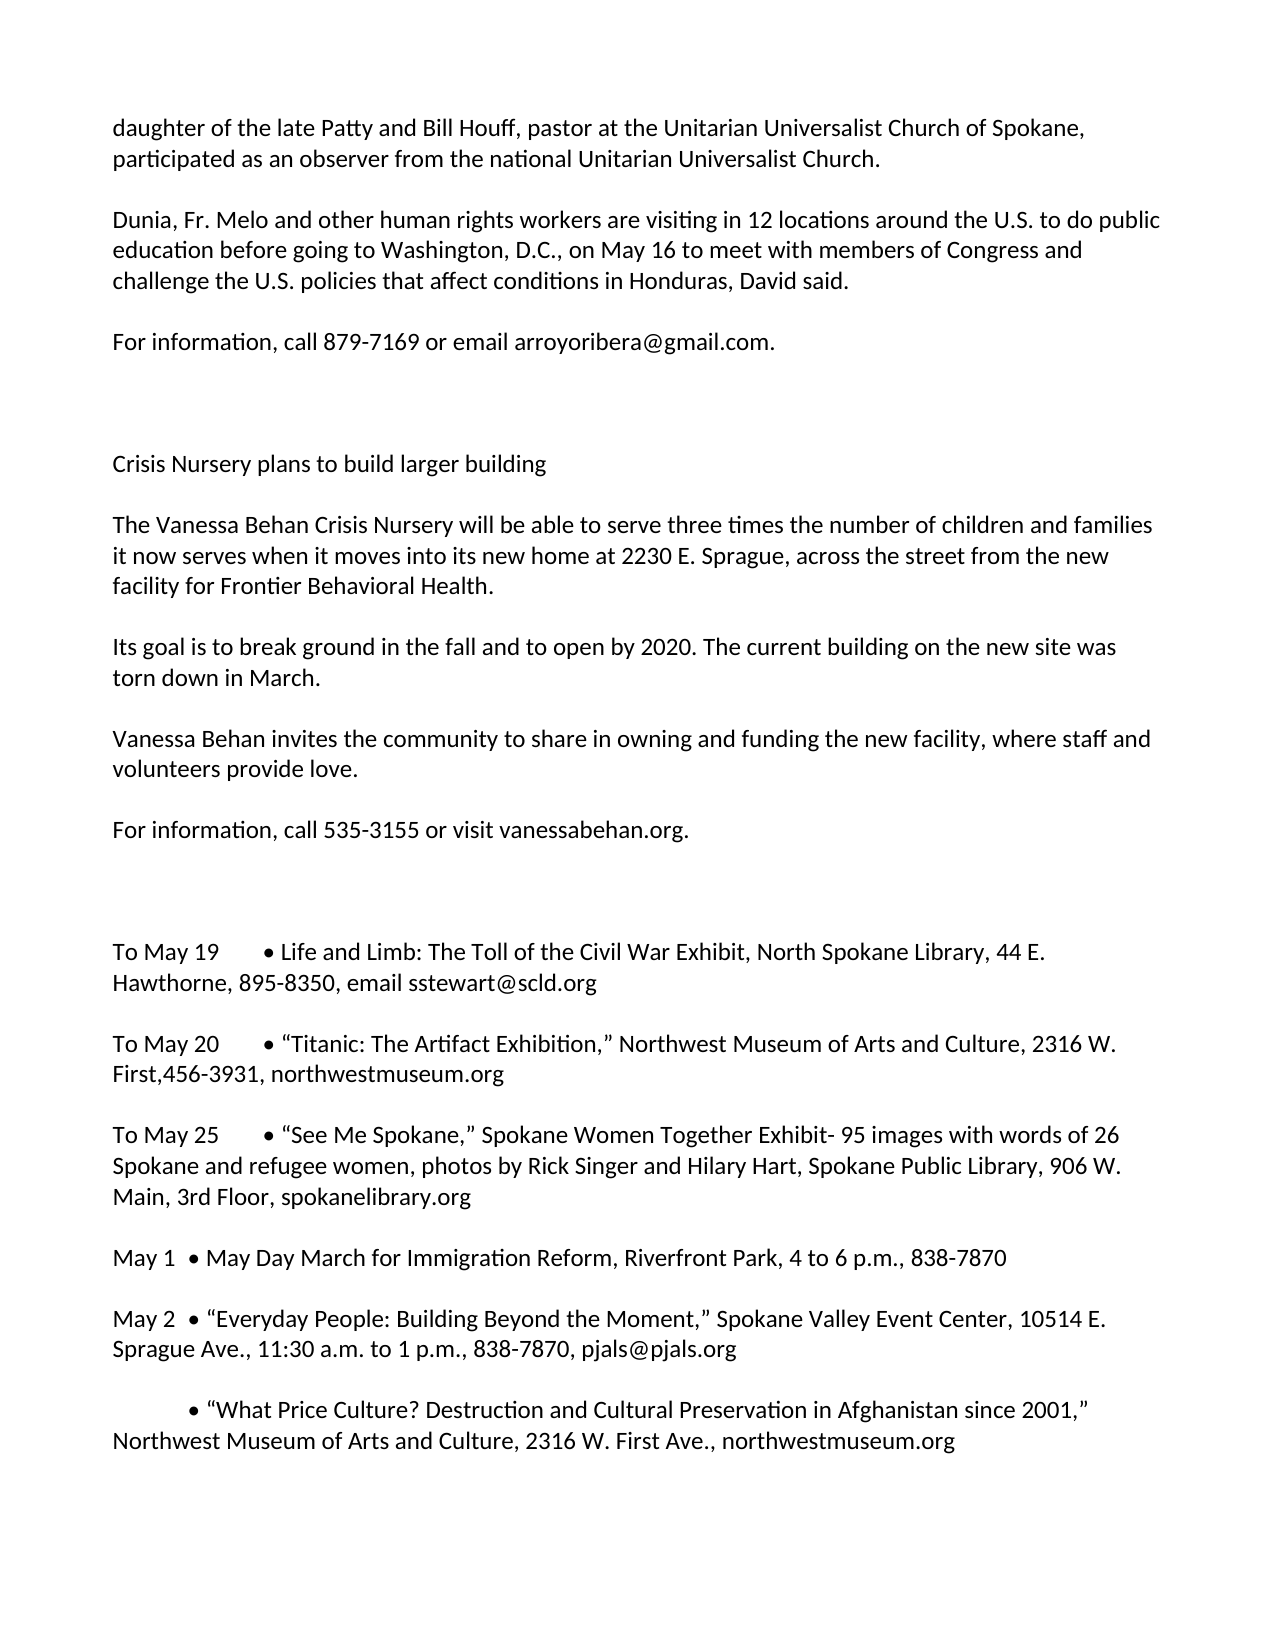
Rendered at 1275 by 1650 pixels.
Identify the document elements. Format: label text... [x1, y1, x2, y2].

text • “What Price Culture? Destruction and Cultural Preservation in Afghanistan since 2001,” Northwest Museum of Arts and Culture, 2316 W. First Ave., northwestmuseum.org [112, 1394, 1162, 1455]
text To May 25 • “See Me Spokane,” Spokane Women Together Exhibit- 95 images with words of 26 Spokane and refugee women, photos by Rick Singer and Hilary Hart, Spokane Public Library, 906 W. Main, 3rd Floor, spokanelibrary.org [112, 1120, 1162, 1211]
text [112, 112, 1162, 173]
text May 1 • May Day March for Immigration Reform, Riverfront Park, 4 to 6 p.m., 838-7870 [112, 1242, 1162, 1272]
text The Vanessa Behan Crisis Nursery will be able to serve three times the number of children and families it now serves when it moves into its new home at 2230 E. Sprague, across the street from the new facility for Frontier Behavioral Health. [112, 509, 1162, 601]
text Vanessa Behan invites the community to share in owning and funding the new facility, where staff and volunteers provide love. [112, 723, 1162, 784]
text Dunia, Fr. Melo and other human rights workers are visiting in 12 locations around the U.S. to do public education before going to Washington, D.C., on May 16 to meet with members of Congress and challenge the U.S. policies that affect conditions in Honduras, David said. [112, 204, 1162, 296]
text May 2 • “Everyday People: Building Beyond the Moment,” Spokane Valley Event Center, 10514 E. Sprague Ave., 11:30 a.m. to 1 p.m., 838-7870, pjals@pjals.org [112, 1303, 1162, 1364]
text For information, call 879-7169 or email arroyoribera@gmail.com. [112, 326, 1162, 357]
text To May 20 • “Titanic: The Artifact Exhibition,” Northwest Museum of Arts and Culture, 2316 W. First,456-3931, northwestmuseum.org [112, 1028, 1162, 1089]
text To May 19 • Life and Limb: The Toll of the Civil War Exhibit, North Spokane Library, 44 E. Hawthorne, 895-8350, email sstewart@scld.org [112, 937, 1162, 998]
text Its goal is to break ground in the fall and to open by 2020. The current building on the new site was torn down in March. [112, 631, 1162, 692]
text Crisis Nursery plans to build larger building [112, 448, 1162, 479]
text For information, call 535-3155 or visit vanessabehan.org. [112, 814, 1162, 845]
